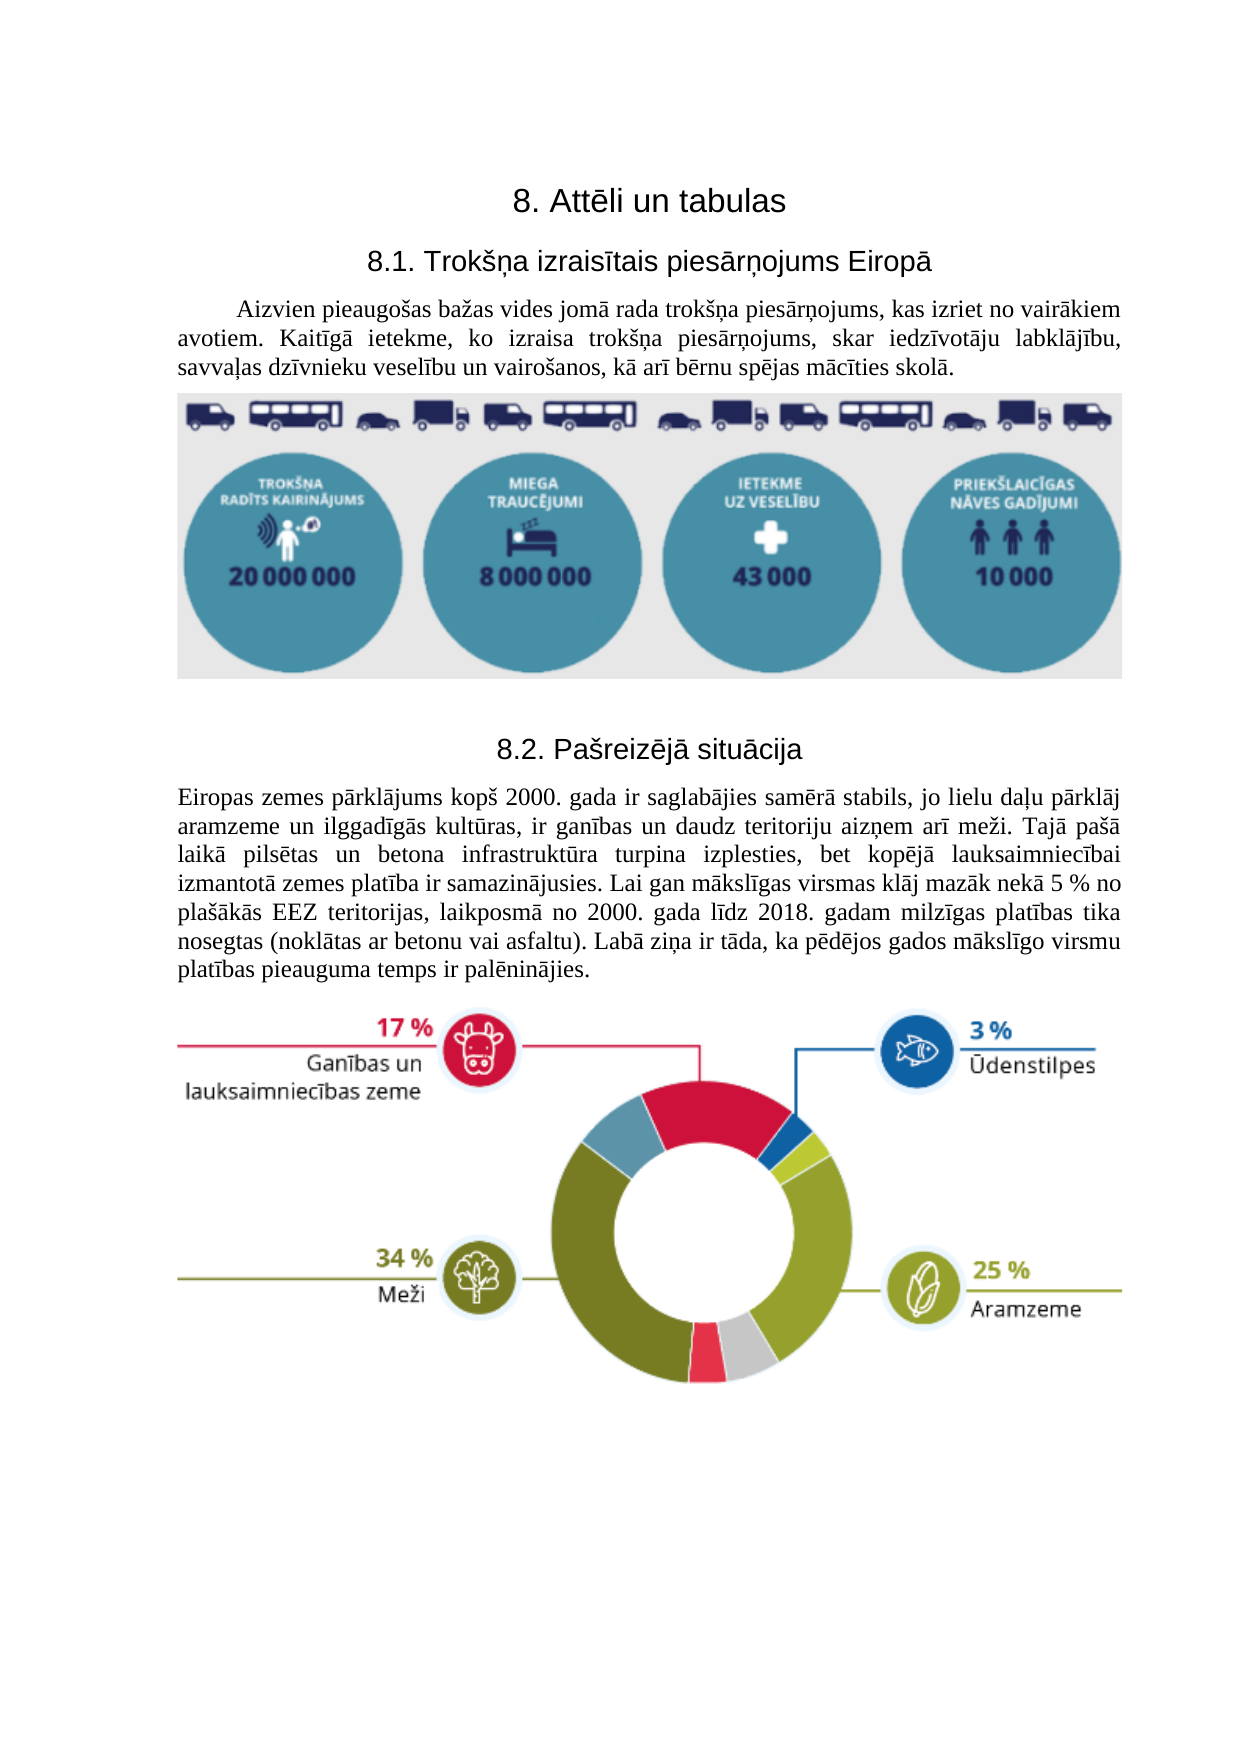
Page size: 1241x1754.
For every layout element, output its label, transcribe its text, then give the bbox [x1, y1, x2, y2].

text Aizvien pieaugošas bažas vides jomā rada trokšņa piesārņojums, kas izriet no vairākiem avotiem. Kaitīgā ietekme, ko izraisa trokšņa piesārņojums, skar iedzīvotāju labklājību, savvaļas dzīvnieku veselību un vairošanos, kā arī bērnu spējas mācīties skolā. [177, 294, 1122, 381]
picture [177, 393, 1123, 679]
picture [177, 995, 1123, 1401]
subtitle 8.1. Trokšņa izraisītais piesārņojums Eiropā [177, 244, 1122, 278]
subtitle 8. Attēli un tabulas [177, 181, 1122, 219]
text Eiropas zemes pārklājums kopš 2000. gada ir saglabājies samērā stabils, jo lielu daļu pārklāj aramzeme un ilggadīgās kultūras, ir ganības un daudz teritoriju aizņem arī meži. Tajā pašā laikā pilsētas un betona infrastruktūra turpina izplesties, bet kopējā lauksaimniecībai izmantotā zemes platība ir samazinājusies. Lai gan mākslīgas virsmas klāj mazāk nekā 5 % no plašākās EEZ teritorijas, laikposmā no 2000. gada līdz 2018. gadam milzīgas platības tika nosegtas (noklātas ar betonu vai asfaltu). Labā ziņa ir tāda, ka pēdējos gados mākslīgo virsmu platības pieauguma temps ir palēninājies. [177, 782, 1122, 983]
subtitle 8.2. Pašreizējā situācija [177, 732, 1122, 765]
